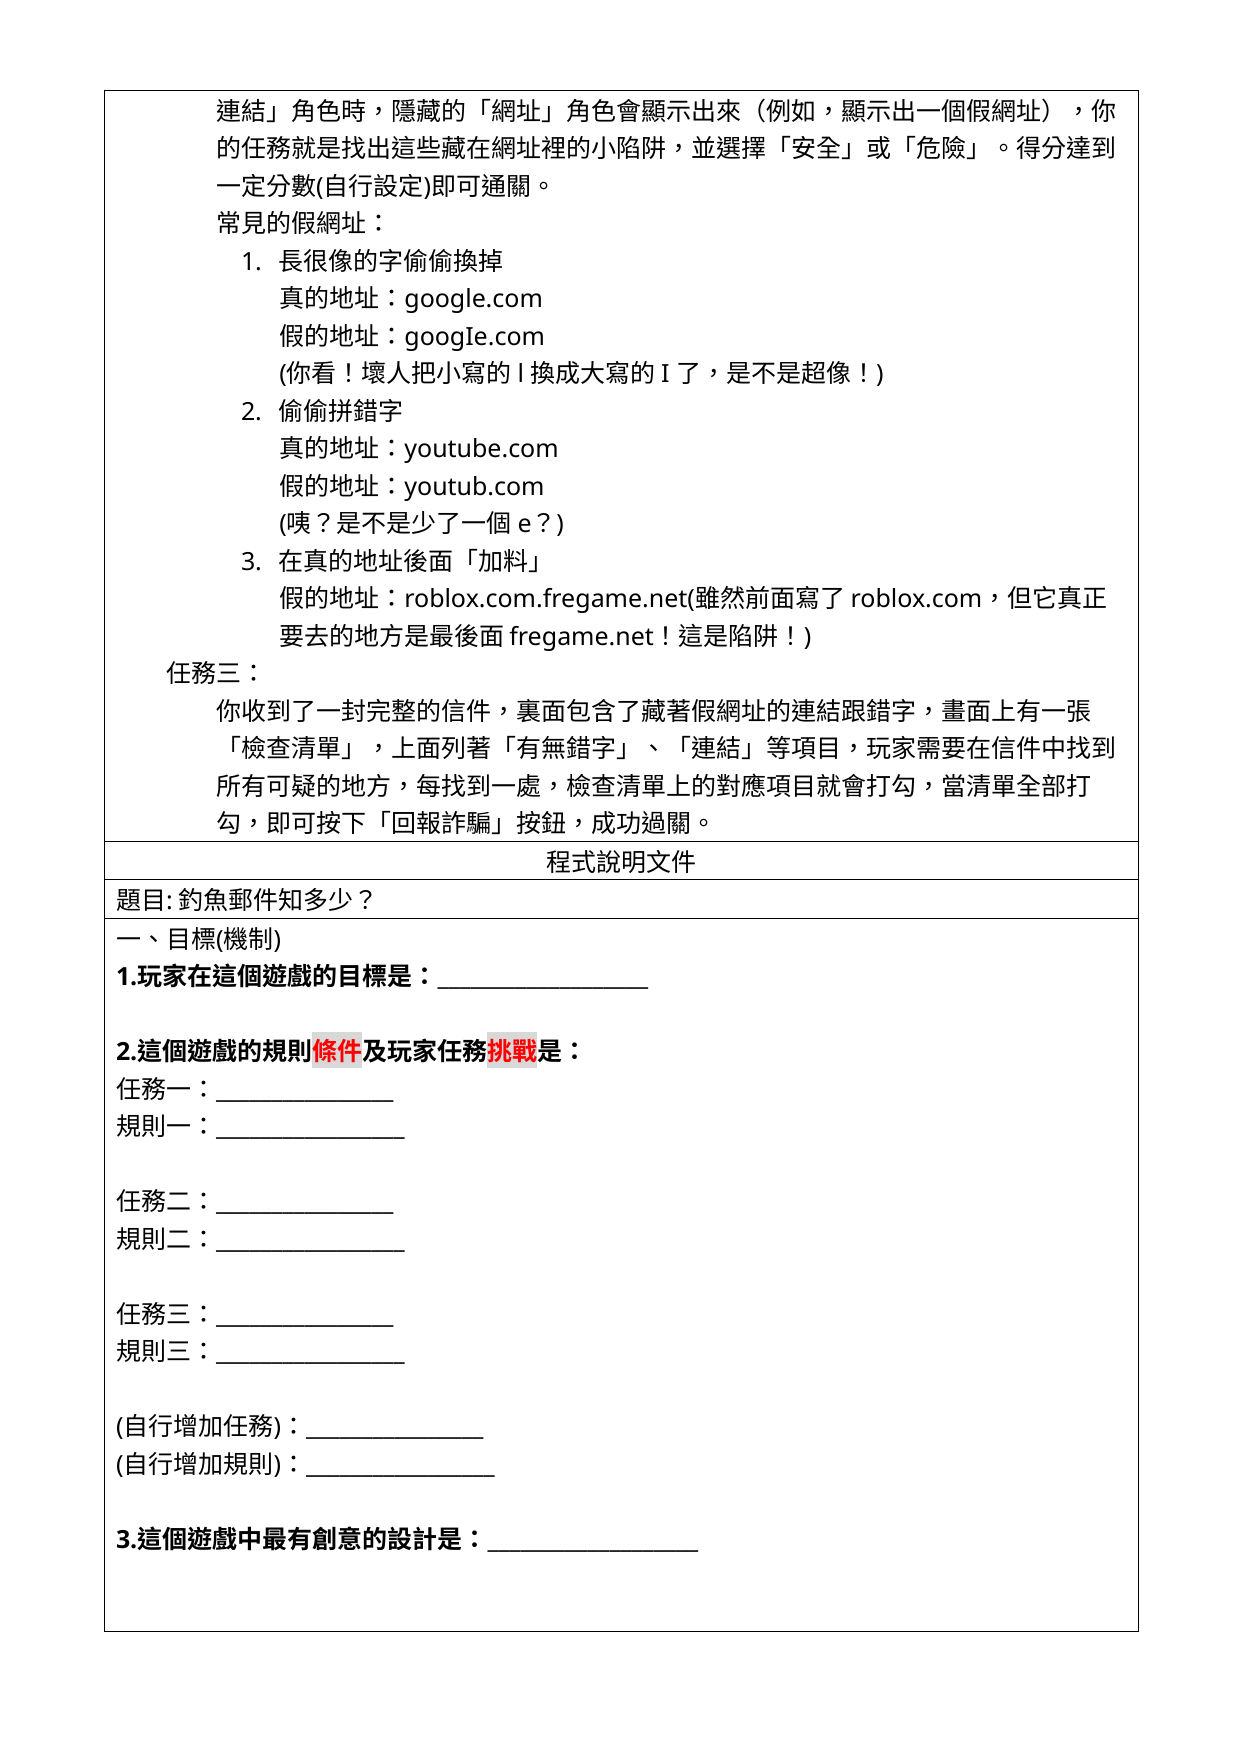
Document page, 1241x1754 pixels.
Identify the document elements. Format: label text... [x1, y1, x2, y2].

table_cell 題目: 釣魚郵件知多少？ [105, 880, 1138, 918]
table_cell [105, 91, 1138, 841]
table_cell 一、目標(機制) 1.玩家在這個遊戲的目標是：___________________ 2.這個遊戲的規則條件及玩家任務挑戰是： 任務一：________________ 規則一：_________________ 任務二：________________ 規則二：_________________ 任務三：________________ 規則三：_________________ (自行增加任務)：________________ (自行增加規則)：_________________ 3.這個遊戲中最有創意的設計是：___________________ [105, 919, 1138, 1631]
table_cell 程式說明文件 [105, 842, 1138, 879]
